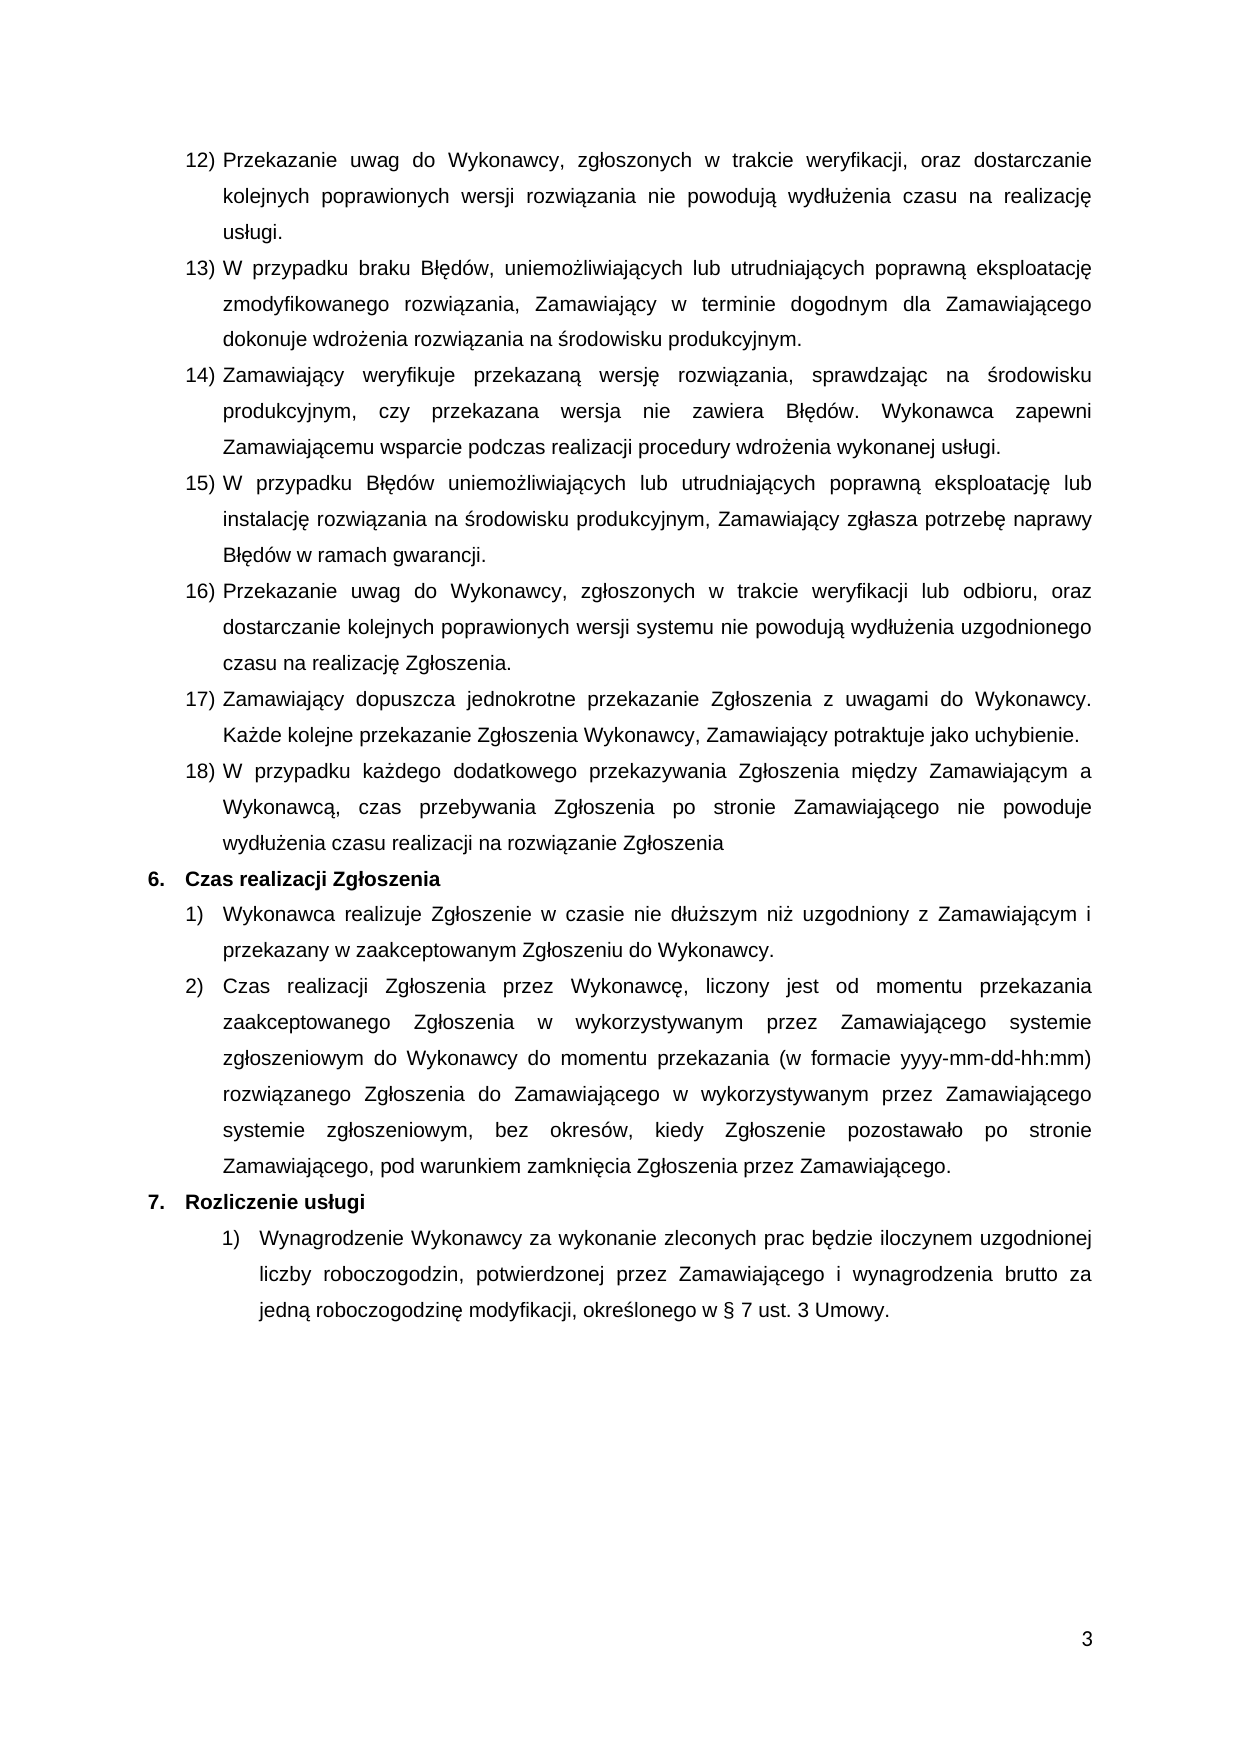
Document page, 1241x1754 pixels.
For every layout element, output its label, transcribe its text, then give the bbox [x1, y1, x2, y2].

list W przypadku każdego dodatkowego przekazywania Zgłoszenia między Zamawiającym a Wykonawcą, czas przebywania Zgłoszenia po stronie Zamawiającego nie powoduje wydłużenia czasu realizacji na rozwiązanie Zgłoszenia [185, 758, 1093, 854]
list Zamawiający dopuszcza jednokrotne przekazanie Zgłoszenia z uwagami do Wykonawcy. Każde kolejne przekazanie Zgłoszenia Wykonawcy, Zamawiający potraktuje jako uchybienie. [185, 687, 1093, 747]
list Zamawiający weryfikuje przekazaną wersję rozwiązania, sprawdzając na środowisku produkcyjnym, czy przekazana wersja nie zawiera Błędów. Wykonawca zapewni Zamawiającemu wsparcie podczas realizacji procedury wdrożenia wykonanej usługi. [185, 363, 1093, 459]
list Przekazanie uwag do Wykonawcy, zgłoszonych w trakcie weryfikacji lub odbioru, oraz dostarczanie kolejnych poprawionych wersji systemu nie powodują wydłużenia uzgodnionego czasu na realizację Zgłoszenia. [185, 579, 1093, 675]
list Przekazanie uwag do Wykonawcy, zgłoszonych w trakcie weryfikacji, oraz dostarczanie kolejnych poprawionych wersji rozwiązania nie powodują wydłużenia czasu na realizację usługi. [185, 148, 1093, 243]
list Czas realizacji Zgłoszenia [148, 866, 1093, 890]
list W przypadku Błędów uniemożliwiających lub utrudniających poprawną eksploatację lub instalację rozwiązania na środowisku produkcyjnym, Zamawiający zgłasza potrzebę naprawy Błędów w ramach gwarancji. [185, 471, 1093, 567]
list Rozliczenie usługi [148, 1190, 1093, 1214]
list Wynagrodzenie Wykonawcy za wykonanie zleconych prac będzie iloczynem uzgodnionej liczby roboczogodzin, potwierdzonej przez Zamawiającego i wynagrodzenia brutto za jedną roboczogodzinę modyfikacji, określonego w § 7 ust. 3 Umowy. [222, 1226, 1093, 1322]
list Czas realizacji Zgłoszenia przez Wykonawcę, liczony jest od momentu przekazania zaakceptowanego Zgłoszenia w wykorzystywanym przez Zamawiającego systemie zgłoszeniowym do Wykonawcy do momentu przekazania (w formacie yyyy-mm-dd-hh:mm) rozwiązanego Zgłoszenia do Zamawiającego w wykorzystywanym przez Zamawiającego systemie zgłoszeniowym, bez okresów, kiedy Zgłoszenie pozostawało po stronie Zamawiającego, pod warunkiem zamknięcia Zgłoszenia przez Zamawiającego. [185, 974, 1093, 1178]
list W przypadku braku Błędów, uniemożliwiających lub utrudniających poprawną eksploatację zmodyfikowanego rozwiązania, Zamawiający w terminie dogodnym dla Zamawiającego dokonuje wdrożenia rozwiązania na środowisku produkcyjnym. [185, 255, 1093, 351]
list Wykonawca realizuje Zgłoszenie w czasie nie dłuższym niż uzgodniony z Zamawiającym i przekazany w zaakceptowanym Zgłoszeniu do Wykonawcy. [185, 902, 1093, 962]
